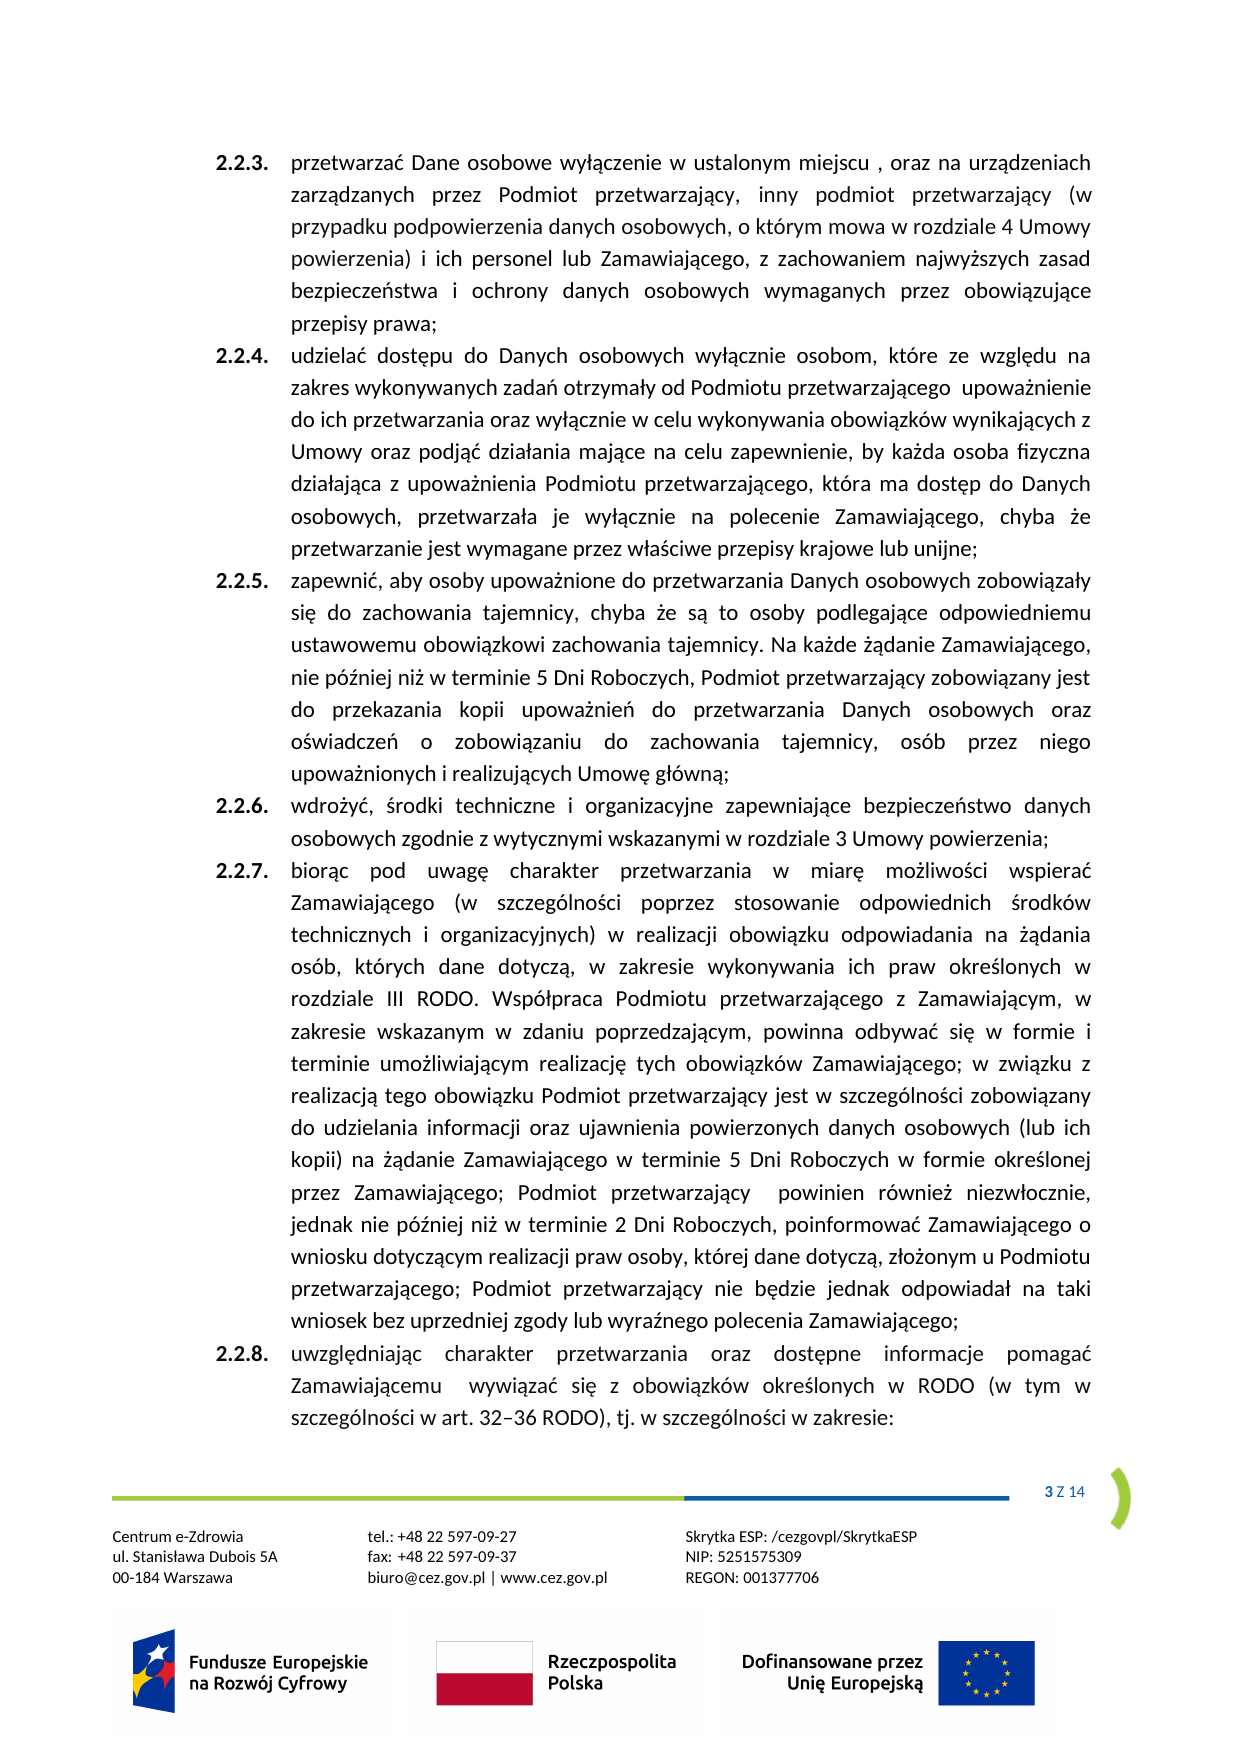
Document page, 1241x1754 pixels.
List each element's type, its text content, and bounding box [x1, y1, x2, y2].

picture [1110, 1467, 1131, 1530]
list przetwarzać Dane osobowe wyłączenie w ustalonym miejscu , oraz na urządzeniach zarządzanych przez Podmiot przetwarzający, inny podmiot przetwarzający (w przypadku podpowierzenia danych osobowych, o którym mowa w rozdziale 4 Umowy powierzenia) i ich personel lub Zamawiającego, z zachowaniem najwyższych zasad bezpieczeństwa i ochrony danych osobowych wymaganych przez obowiązujące przepisy prawa; [216, 148, 1092, 337]
list uwzględniając charakter przetwarzania oraz dostępne informacje pomagać Zamawiającemu wywiązać się z obowiązków określonych w RODO (w tym w szczególności w art. 32–36 RODO), tj. w szczególności w zakresie: [216, 1339, 1092, 1431]
picture [716, 1606, 1056, 1735]
picture [406, 1606, 704, 1735]
list wdrożyć, środki techniczne i organizacyjne zapewniające bezpieczeństwo danych osobowych zgodnie z wytycznymi wskazanymi w rozdziale 3 Umowy powierzenia; [216, 791, 1092, 852]
picture [112, 1608, 394, 1734]
list udzielać dostępu do Danych osobowych wyłącznie osobom, które ze względu na zakres wykonywanych zadań otrzymały od Podmiotu przetwarzającego upoważnienie do ich przetwarzania oraz wyłącznie w celu wykonywania obowiązków wynikających z Umowy oraz podjąć działania mające na celu zapewnienie, by każda osoba fizyczna działająca z upoważnienia Podmiotu przetwarzającego, która ma dostęp do Danych osobowych, przetwarzała je wyłącznie na polecenie Zamawiającego, chyba że przetwarzanie jest wymagane przez właściwe przepisy krajowe lub unijne; [216, 341, 1092, 562]
list zapewnić, aby osoby upoważnione do przetwarzania Danych osobowych zobowiązały się do zachowania tajemnicy, chyba że są to osoby podlegające odpowiedniemu ustawowemu obowiązkowi zachowania tajemnicy. Na każde żądanie Zamawiającego, nie później niż w terminie 5 Dni Roboczych, Podmiot przetwarzający zobowiązany jest do przekazania kopii upoważnień do przetwarzania Danych osobowych oraz oświadczeń o zobowiązaniu do zachowania tajemnicy, osób przez niego upoważnionych i realizujących Umowę główną; [216, 566, 1092, 787]
list biorąc pod uwagę charakter przetwarzania w miarę możliwości wspierać Zamawiającego (w szczególności poprzez stosowanie odpowiednich środków technicznych i organizacyjnych) w realizacji obowiązku odpowiadania na żądania osób, których dane dotyczą, w zakresie wykonywania ich praw określonych w rozdziale III RODO. Współpraca Podmiotu przetwarzającego z Zamawiającym, w zakresie wskazanym w zdaniu poprzedzającym, powinna odbywać się w formie i terminie umożliwiającym realizację tych obowiązków Zamawiającego; w związku z realizacją tego obowiązku Podmiot przetwarzający jest w szczególności zobowiązany do udzielania informacji oraz ujawnienia powierzonych danych osobowych (lub ich kopii) na żądanie Zamawiającego w terminie 5 Dni Roboczych w formie określonej przez Zamawiającego; Podmiot przetwarzający powinien również niezwłocznie, jednak nie później niż w terminie 2 Dni Roboczych, poinformować Zamawiającego o wniosku dotyczącym realizacji praw osoby, której dane dotyczą, złożonym u Podmiotu przetwarzającego; Podmiot przetwarzający nie będzie jednak odpowiadał na taki wniosek bez uprzedniej zgody lub wyraźnego polecenia Zamawiającego; [216, 856, 1092, 1334]
